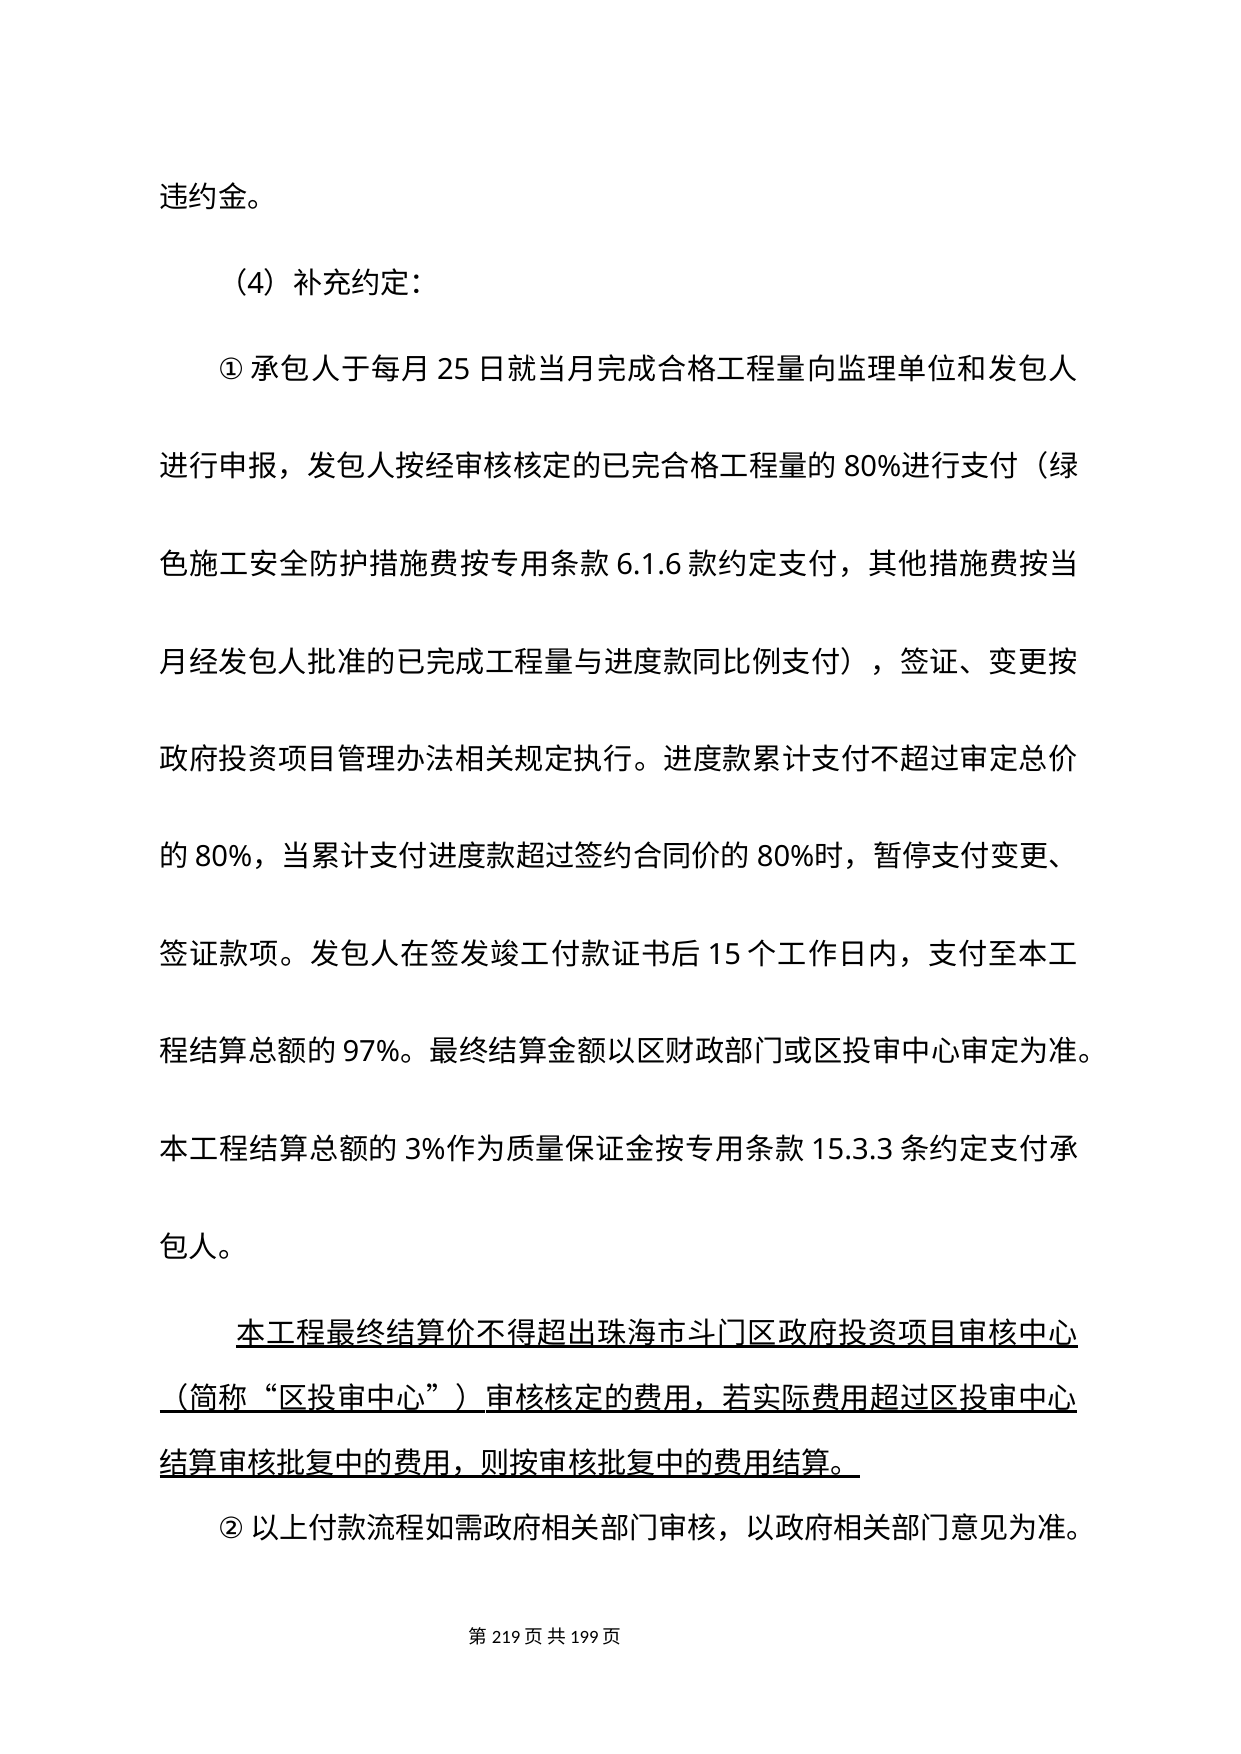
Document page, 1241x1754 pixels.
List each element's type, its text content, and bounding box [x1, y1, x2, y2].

text ①承包人于每月25日就当月完成合格工程量向监理单位和发包人进行申报，发包人按经审核核定的已完合格工程量的80%进行支付（绿色施工安全防护措施费按专用条款6.1.6款约定支付，其他措施费按当月经发包人批准的已完成工程量与进度款同比例支付），签证、变更按政府投资项目管理办法相关规定执行。进度款累计支付不超过审定总价的80%，当累计支付进度款超过签约合同价的80%时，暂停支付变更、签证款项。发包人在签发竣工付款证书后15个工作日内，支付至本工程结算总额的97%。最终结算金额以区财政部门或区投审中心审定为准。本工程结算总额的3%作为质量保证金按专用条款15.3.3条约定支付承包人。 [159, 334, 1078, 1277]
text ②以上付款流程如需政府相关部门审核，以政府相关部门意见为准。 [159, 1493, 1078, 1558]
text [159, 162, 1078, 227]
text （4）补充约定： [159, 248, 1078, 313]
list 本工程最终结算价不得超出珠海市斗门区政府投资项目审核中心（简称“区投审中心”）审核核定的费用，若实际费用超过区投审中心结算审核批复中的费用，则按审核批复中的费用结算。 [159, 1298, 1078, 1493]
